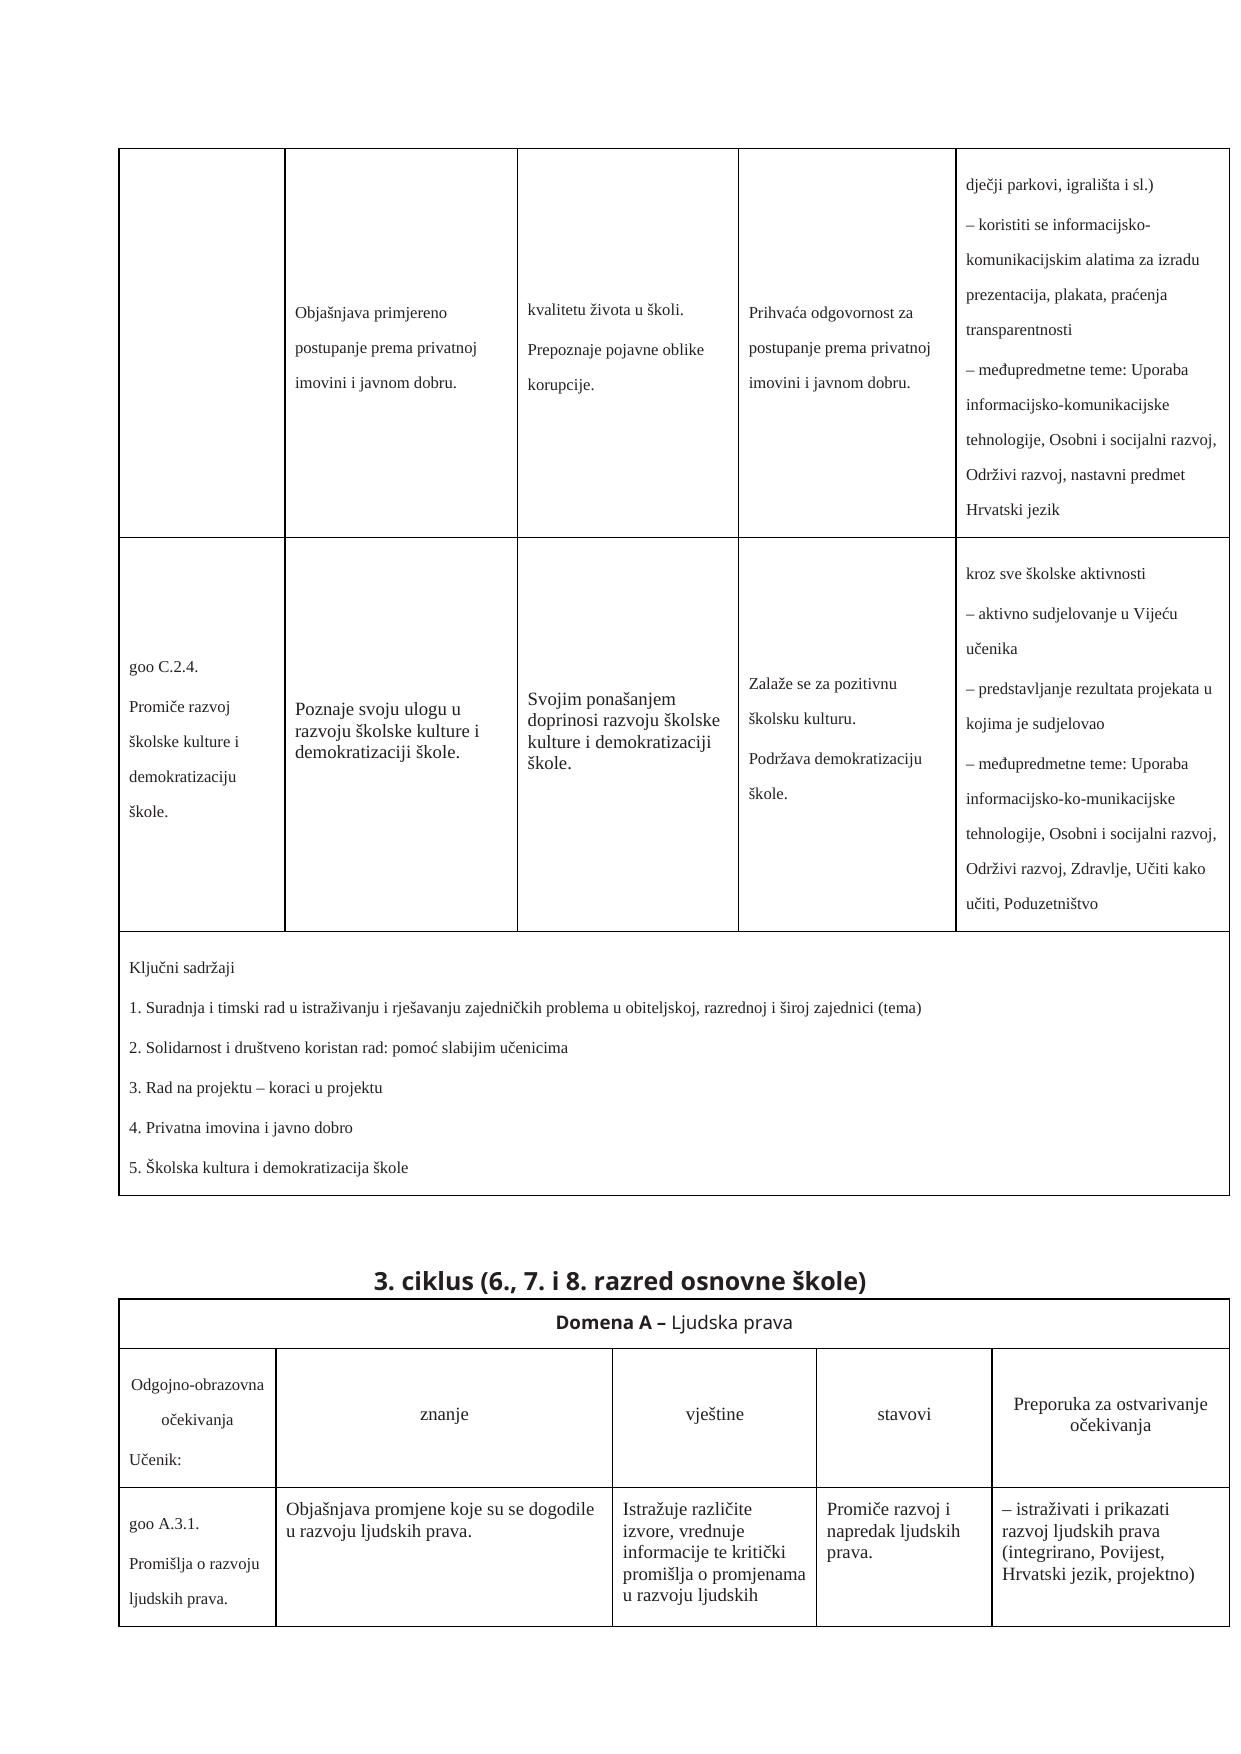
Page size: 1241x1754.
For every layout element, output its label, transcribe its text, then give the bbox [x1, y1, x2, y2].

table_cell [739, 149, 955, 537]
table_cell Odgojno-obrazovna očekivanja Učenik: [120, 1349, 275, 1487]
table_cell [817, 1488, 991, 1626]
table_cell Poznaje svoju ulogu u razvoju školske kulture i demokratizaciji škole. [286, 538, 517, 931]
table_cell stavovi [817, 1349, 991, 1487]
text 3. ciklus (6., 7. i 8. razred osnovne škole) [118, 1264, 1122, 1298]
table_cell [993, 1488, 1229, 1626]
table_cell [613, 1488, 816, 1626]
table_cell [120, 149, 284, 537]
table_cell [277, 1488, 612, 1626]
table_cell Svojim ponašanjem doprinosi razvoju školske kulture i demokratizaciji škole. [518, 538, 738, 931]
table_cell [286, 149, 517, 537]
table_header Domena A – Ljudska prava [120, 1300, 1229, 1347]
table_cell Zalaže se za pozitivnu školsku kulturu. Podržava demokratizaciju škole. [739, 538, 955, 931]
table_cell Ključni sadržaji 1. Suradnja i timski rad u istraživanju i rješavanju zajedničkih problema u obiteljskoj, razrednoj i široj zajednici (tema) 2. Solidarnost i društveno koristan rad: pomoć slabijim učenicima 3. Rad na projektu – koraci u projektu 4. Privatna imovina i javno dobro 5. Školska kultura i demokratizacija škole [120, 932, 1229, 1195]
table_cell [957, 149, 1229, 537]
table_cell znanje [277, 1349, 612, 1487]
table_cell goo C.2.4. Promiče razvoj školske kulture i demokratizaciju škole. [120, 538, 284, 931]
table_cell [518, 149, 738, 537]
table_cell kroz sve školske aktivnosti – aktivno sudjelovanje u Vijeću učenika – predstavljanje rezultata projekata u kojima je sudjelovao – međupredmetne teme: Uporaba informacijsko-ko-munikacijske tehnologije, Osobni i socijalni razvoj, Održivi razvoj, Zdravlje, Učiti kako učiti, Poduzetništvo [957, 538, 1229, 931]
table_cell vještine [613, 1349, 816, 1487]
table_cell Preporuka za ostvarivanje očekivanja [993, 1349, 1229, 1487]
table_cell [120, 1488, 275, 1626]
